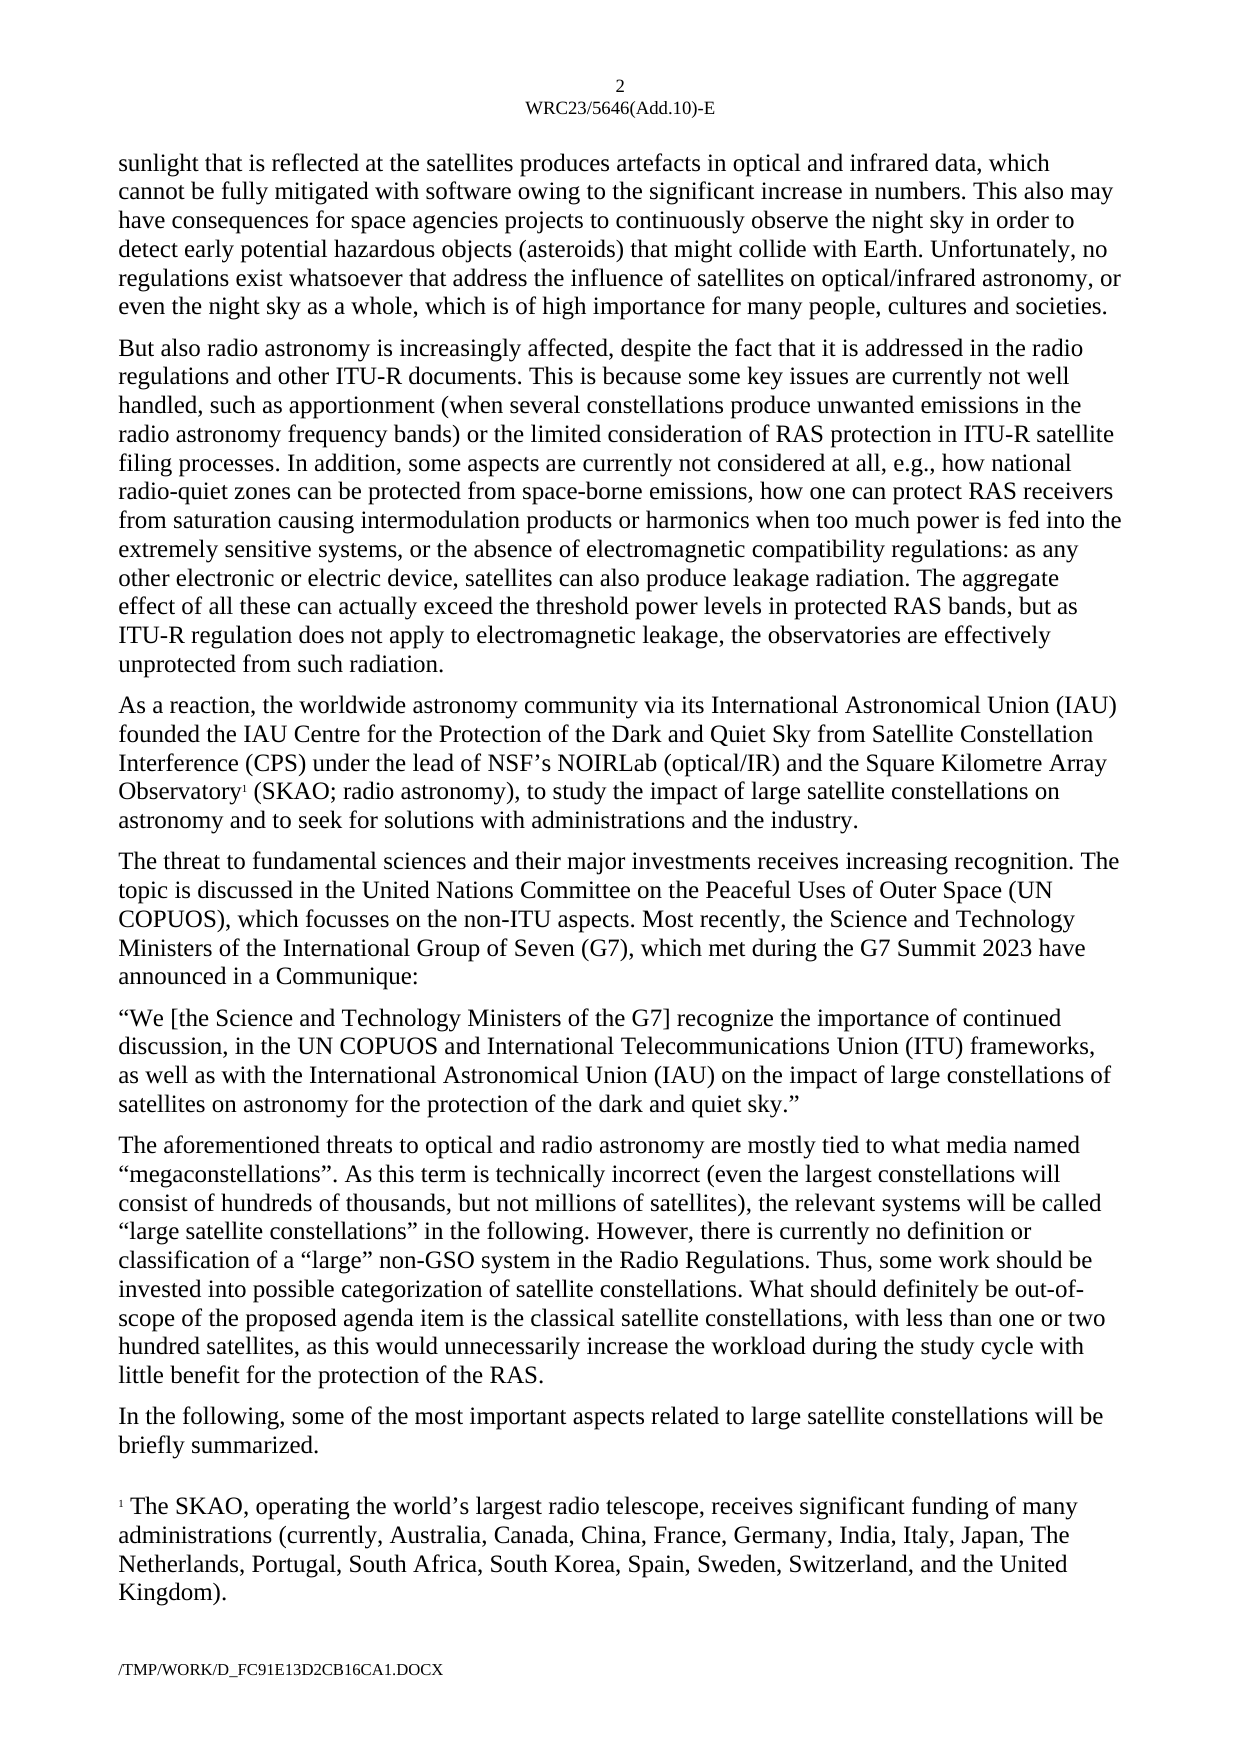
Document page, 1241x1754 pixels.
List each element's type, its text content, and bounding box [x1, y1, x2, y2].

text The threat to fundamental sciences and their major investments receives increasing recognition. The topic is discussed in the United Nations Committee on the Peaceful Uses of Outer Space (UN COPUOS), which focusses on the non-ITU aspects. Most recently, the Science and Technology Ministers of the International Group of Seven (G7), which met during the G7 Summit 2023 have announced in a Communique: [118, 846, 1122, 990]
text But also radio astronomy is increasingly affected, despite the fact that it is addressed in the radio regulations and other ITU-R documents. This is because some key issues are currently not well handled, such as apportionment (when several constellations produce unwanted emissions in the radio astronomy frequency bands) or the limited consideration of RAS protection in ITU-R satellite filing processes. In addition, some aspects are currently not considered at all, e.g., how national radio-quiet zones can be protected from space-borne emissions, how one can protect RAS receivers from saturation causing intermodulation products or harmonics when too much power is fed into the extremely sensitive systems, or the absence of electromagnetic compatibility regulations: as any other electronic or electric device, satellites can also produce leakage radiation. The aggregate effect of all these can actually exceed the threshold power levels in protected RAS bands, but as ITU-R regulation does not apply to electromagnetic leakage, the observatories are effectively unprotected from such radiation. [118, 333, 1122, 678]
text “We [the Science and Technology Ministers of the G7] recognize the importance of continued discussion, in the UN COPUOS and International Telecommunications Union (ITU) frameworks, as well as with the International Astronomical Union (IAU) on the impact of large constellations of satellites on astronomy for the protection of the dark and quiet sky.” [118, 1003, 1122, 1118]
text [118, 148, 1122, 320]
text As a reaction, the worldwide astronomy community via its International Astronomical Union (IAU) founded the IAU Centre for the Protection of the Dark and Quiet Sky from Satellite Constellation Interference (CPS) under the lead of NSF’s NOIRLab (optical/IR) and the Square Kilometre Array Observatory (SKAO; radio astronomy), to study the impact of large satellite constellations on astronomy and to seek for solutions with administrations and the industry. [118, 690, 1122, 834]
text The aforementioned threats to optical and radio astronomy are mostly tied to what media named “megaconstellations”. As this term is technically incorrect (even the largest constellations will consist of hundreds of thousands, but not millions of satellites), the relevant systems will be called “large satellite constellations” in the following. However, there is currently no definition or classification of a “large” non-GSO system in the Radio Regulations. Thus, some work should be invested into possible categorization of satellite constellations. What should definitely be out-of-scope of the proposed agenda item is the classical satellite constellations, with less than one or two hundred satellites, as this would unnecessarily increase the workload during the study cycle with little benefit for the protection of the RAS. [118, 1130, 1122, 1389]
text In the following, some of the most important aspects related to large satellite constellations will be briefly summarized. [118, 1401, 1122, 1459]
